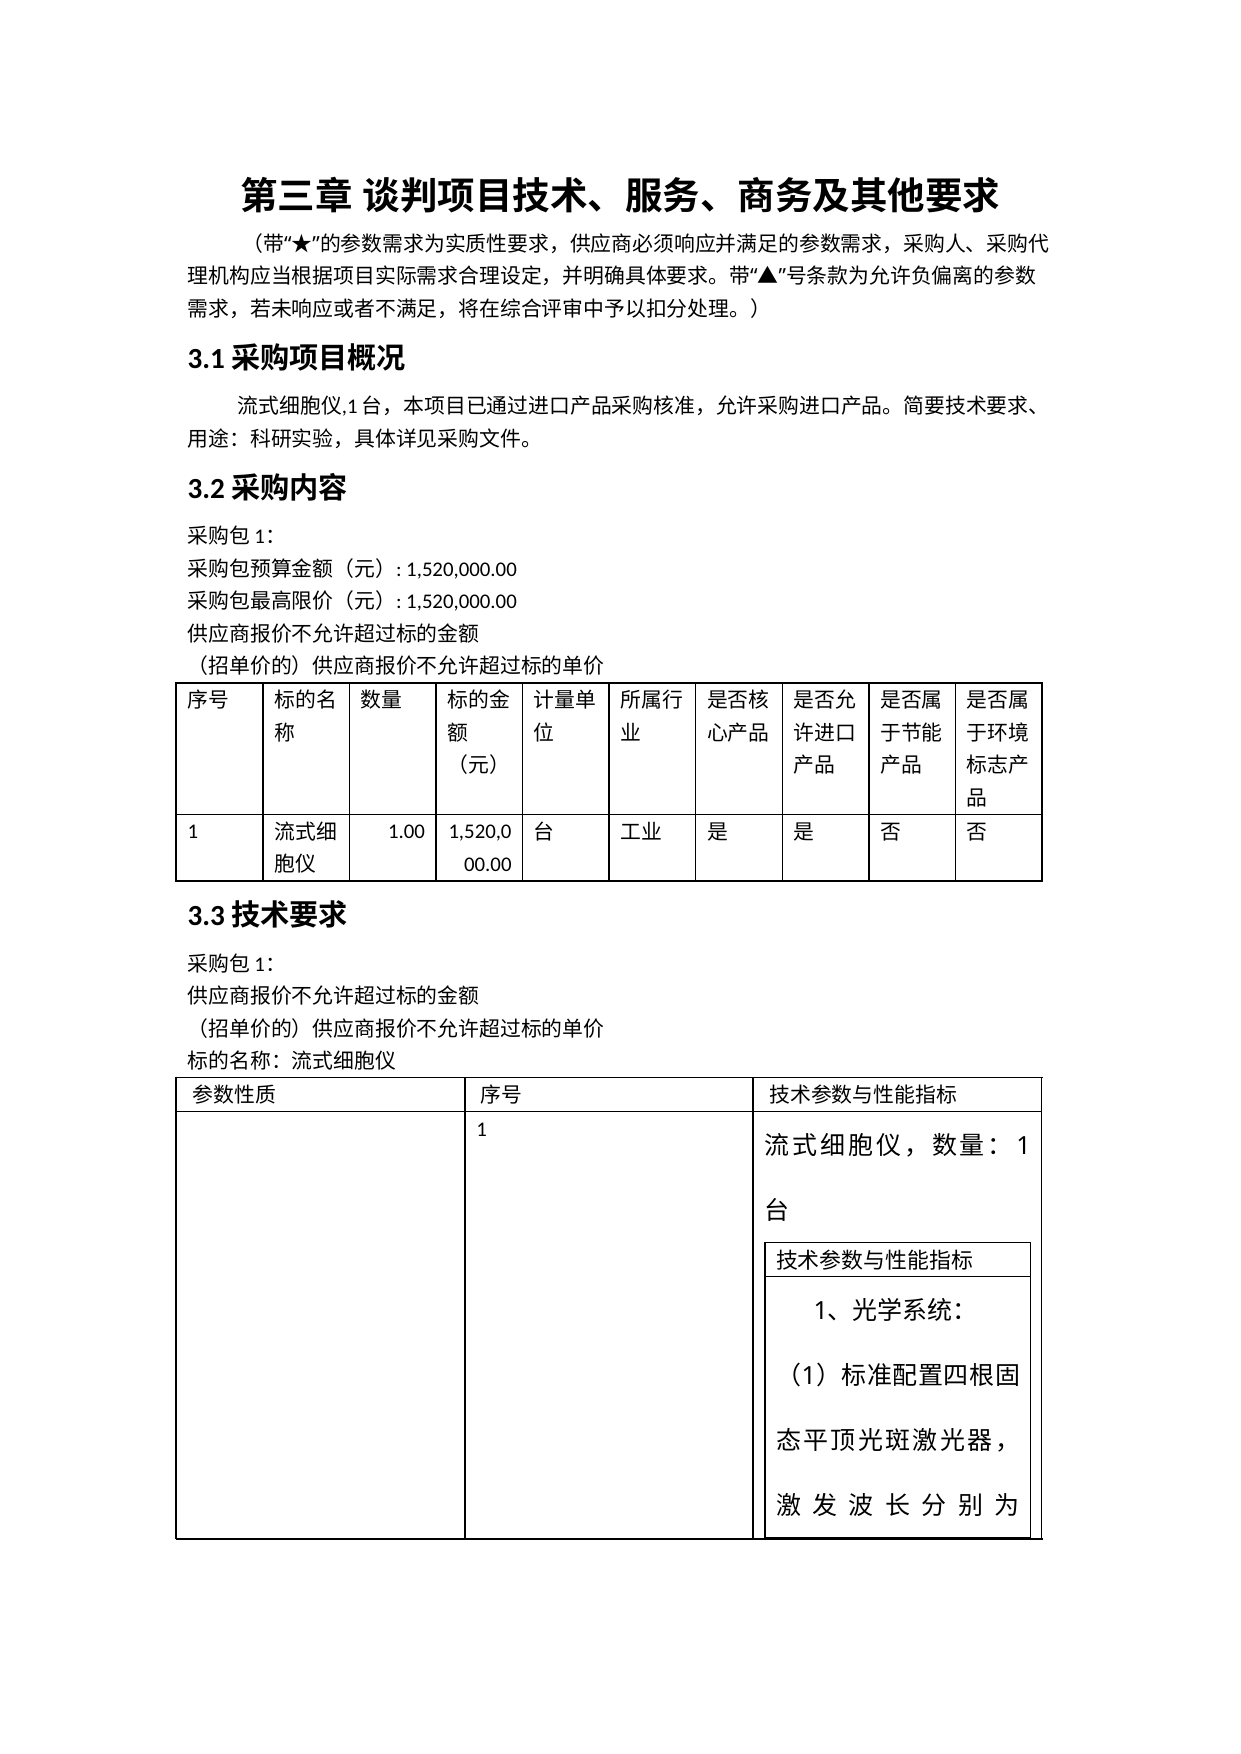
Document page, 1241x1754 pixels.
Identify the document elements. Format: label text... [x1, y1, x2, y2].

text 3.3技术要求 [187, 882, 1053, 947]
table_cell 1 [466, 1112, 752, 1538]
table_header 所属行业 [610, 684, 695, 813]
text （招单价的）供应商报价不允许超过标的单价 [187, 1012, 1053, 1044]
text 3.1采购项目概况 [187, 324, 1053, 389]
table_cell 否 [956, 815, 1041, 880]
text 供应商报价不允许超过标的金额 [187, 979, 1053, 1012]
text 第三章 谈判项目技术、服务、商务及其他要求 [187, 162, 1053, 227]
text 采购包预算金额（元）: 1,520,000.00 [187, 552, 1053, 584]
table_cell 1 [177, 815, 262, 880]
table_header 计量单位 [523, 684, 608, 813]
table_header 是否允许进口产品 [783, 684, 868, 813]
table_cell 流式细胞仪 [264, 815, 349, 880]
table_header 序号 [177, 684, 262, 813]
text 3.2采购内容 [187, 454, 1053, 519]
table_cell 1.00 [350, 815, 435, 880]
text （带“★”的参数需求为实质性要求，供应商必须响应并满足的参数需求，采购人、采购代理机构应当根据项目实际需求合理设定，并明确具体要求。带“▲”号条款为允许负偏离的参数需求，若未响应或者不满足，将在综合评审中予以扣分处理。） [187, 227, 1053, 324]
table_header 参数性质 [177, 1078, 464, 1111]
table_cell 否 [870, 815, 955, 880]
table_cell 台 [523, 815, 608, 880]
table_header 标的金额 （元） [437, 684, 522, 813]
table_header 技术参数与性能指标 [754, 1078, 1041, 1111]
table_header 标的名称 [264, 684, 349, 813]
table_cell 流式细胞仪，数量：1台 [754, 1112, 1041, 1538]
text 供应商报价不允许超过标的金额 [187, 617, 1053, 649]
text （招单价的）供应商报价不允许超过标的单价 [187, 649, 1053, 682]
table_header 是否核心产品 [696, 684, 782, 813]
text 采购包最高限价（元）: 1,520,000.00 [187, 584, 1053, 617]
text 流式细胞仪,1台，本项目已通过进口产品采购核准，允许采购进口产品。简要技术要求、用途：科研实验，具体详见采购文件。 [187, 389, 1053, 454]
table_header 是否属于节能产品 [870, 684, 955, 813]
table_header 序号 [466, 1078, 752, 1111]
table_cell 工业 [610, 815, 695, 880]
table_header 数量 [350, 684, 435, 813]
text 采购包1： [187, 519, 1053, 552]
table_cell 是 [696, 815, 782, 880]
text 采购包1： [187, 947, 1053, 979]
table_cell 1,520,000.00 [437, 815, 522, 880]
table_cell 是 [783, 815, 868, 880]
table_cell [177, 1112, 464, 1538]
text 标的名称：流式细胞仪 [187, 1044, 1053, 1077]
table_header 是否属于环境标志产品 [956, 684, 1041, 813]
